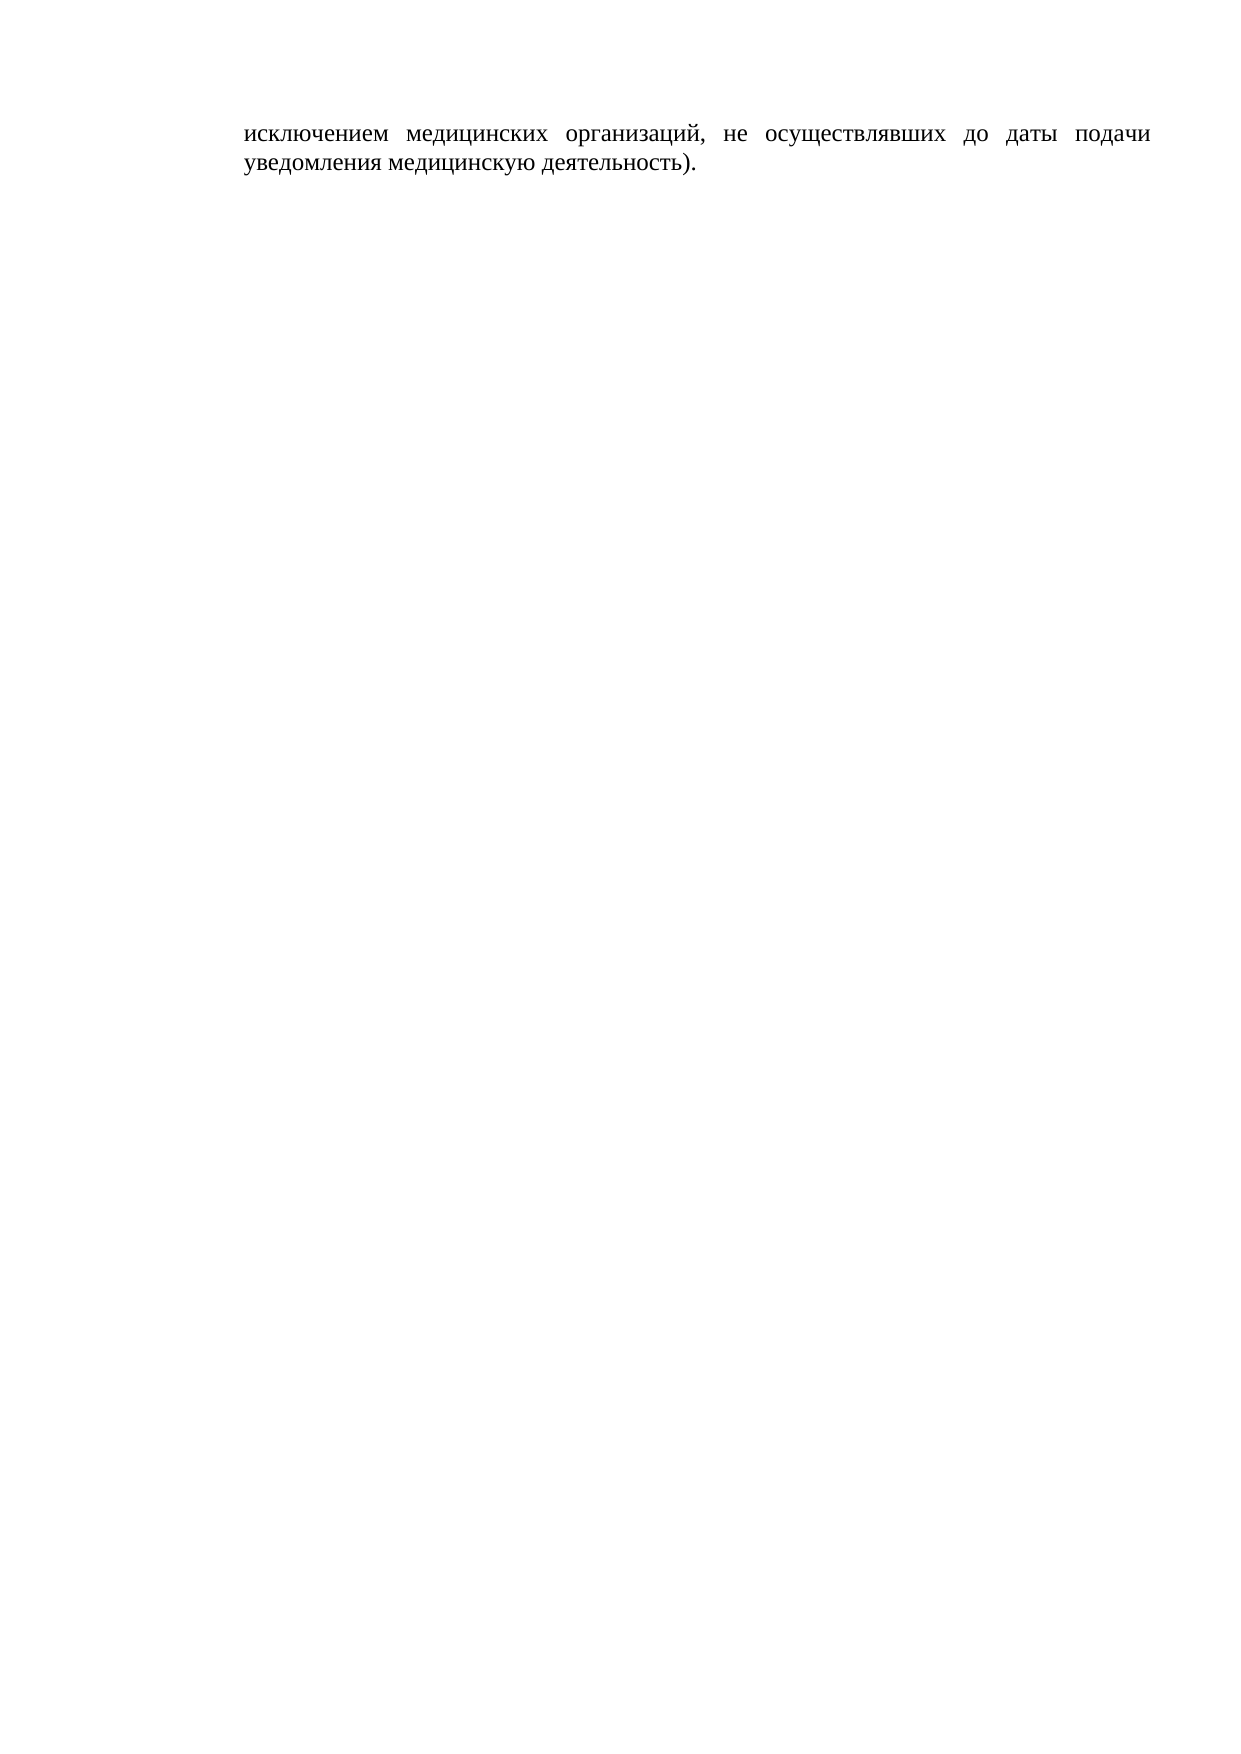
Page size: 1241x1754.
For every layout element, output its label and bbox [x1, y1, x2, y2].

list [206, 118, 1152, 176]
